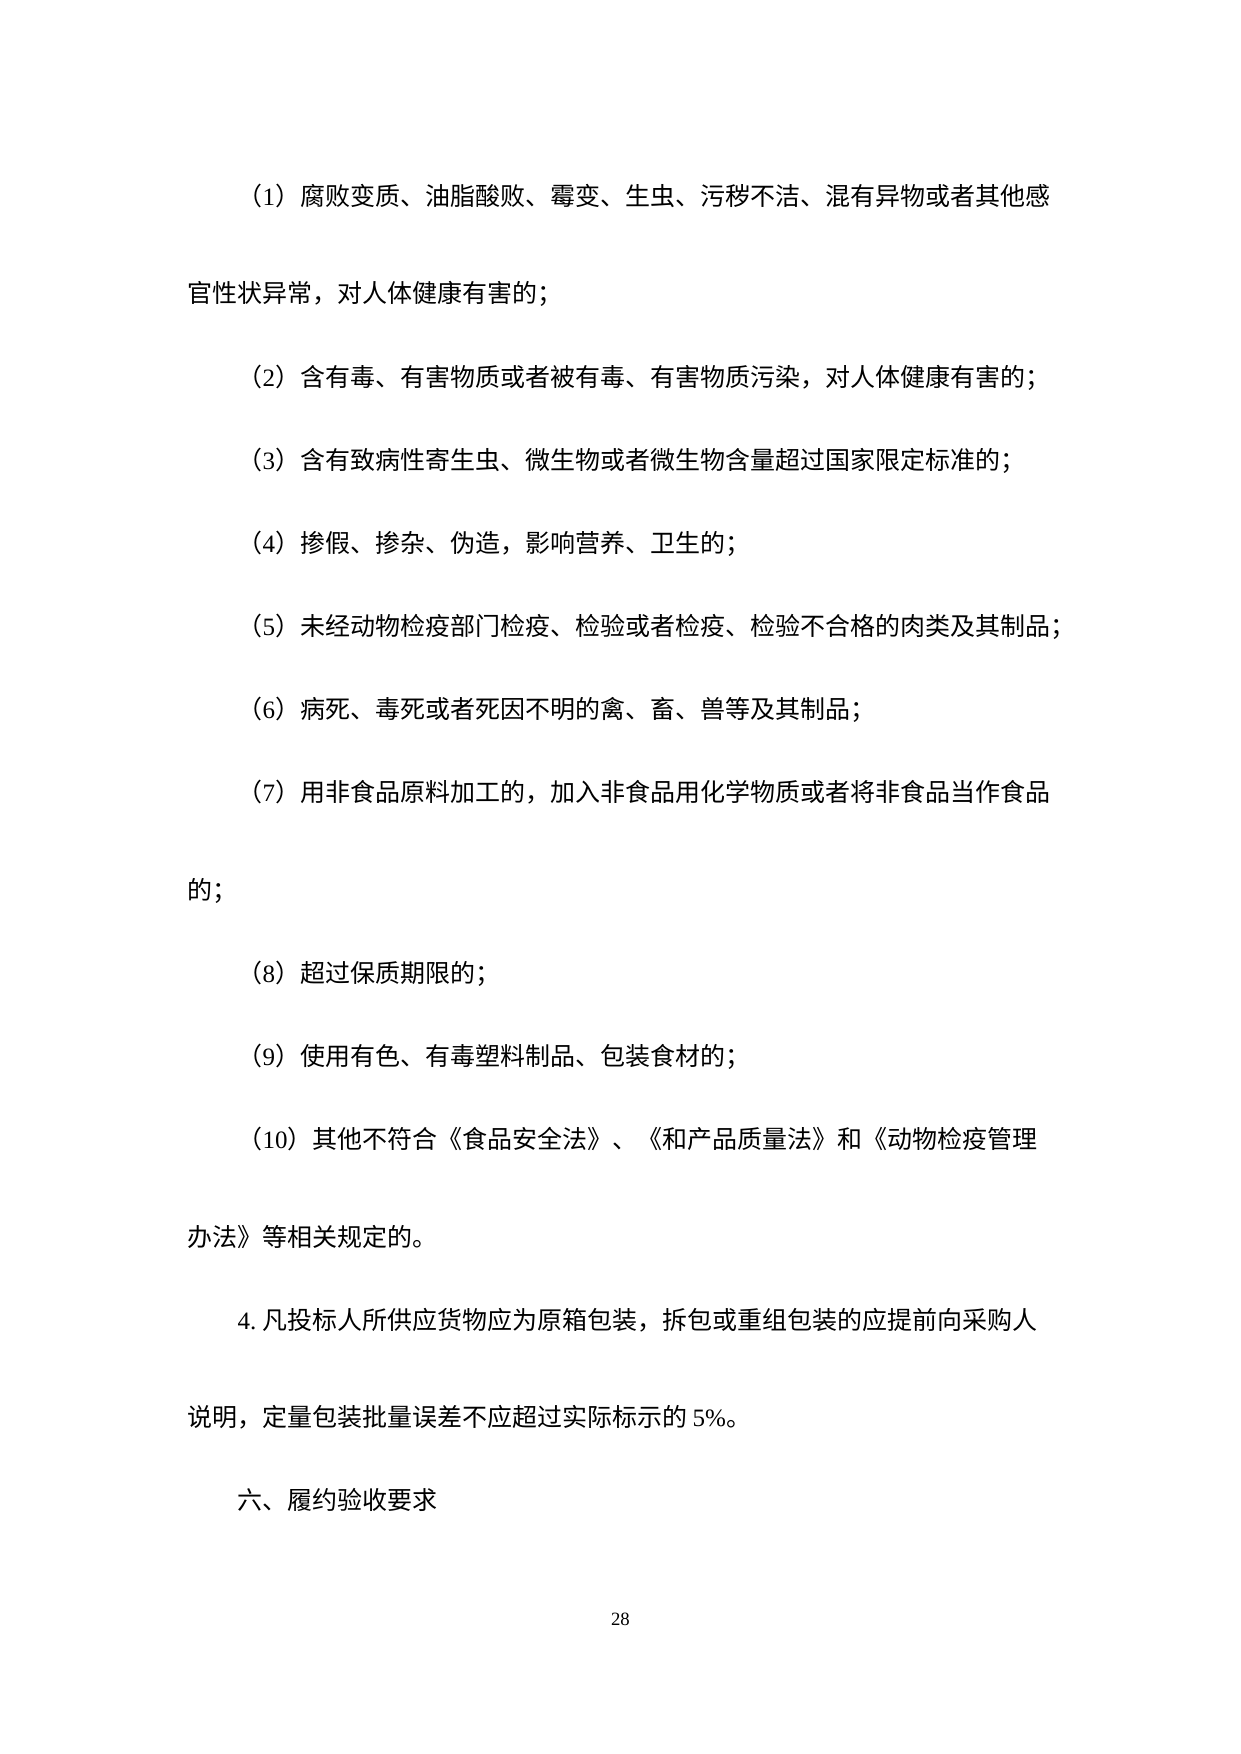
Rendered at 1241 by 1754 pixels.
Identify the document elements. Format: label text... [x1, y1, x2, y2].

text （9）使用有色、有毒塑料制品、包装食材的； [187, 1022, 1053, 1087]
text 六、履约验收要求 [187, 1466, 1053, 1531]
text （1）腐败变质、油脂酸败、霉变、生虫、污秽不洁、混有异物或者其他感官性状异常，对人体健康有害的； [187, 162, 1053, 324]
text （8）超过保质期限的； [187, 939, 1053, 1004]
text （5）未经动物检疫部门检疫、检验或者检疫、检验不合格的肉类及其制品； [187, 592, 1053, 657]
text （6）病死、毒死或者死因不明的禽、畜、兽等及其制品； [187, 675, 1053, 740]
text （4）掺假、掺杂、伪造，影响营养、卫生的； [187, 509, 1053, 574]
text 4. 凡投标人所供应货物应为原箱包装，拆包或重组包装的应提前向采购人说明，定量包装批量误差不应超过实际标示的5%。 [187, 1286, 1053, 1448]
text （10）其他不符合《食品安全法》、《和产品质量法》和《动物检疫管理办法》等相关规定的。 [187, 1105, 1053, 1268]
text （3）含有致病性寄生虫、微生物或者微生物含量超过国家限定标准的； [187, 426, 1053, 491]
text （2）含有毒、有害物质或者被有毒、有害物质污染，对人体健康有害的； [187, 343, 1053, 408]
text （7）用非食品原料加工的，加入非食品用化学物质或者将非食品当作食品的； [187, 758, 1053, 921]
